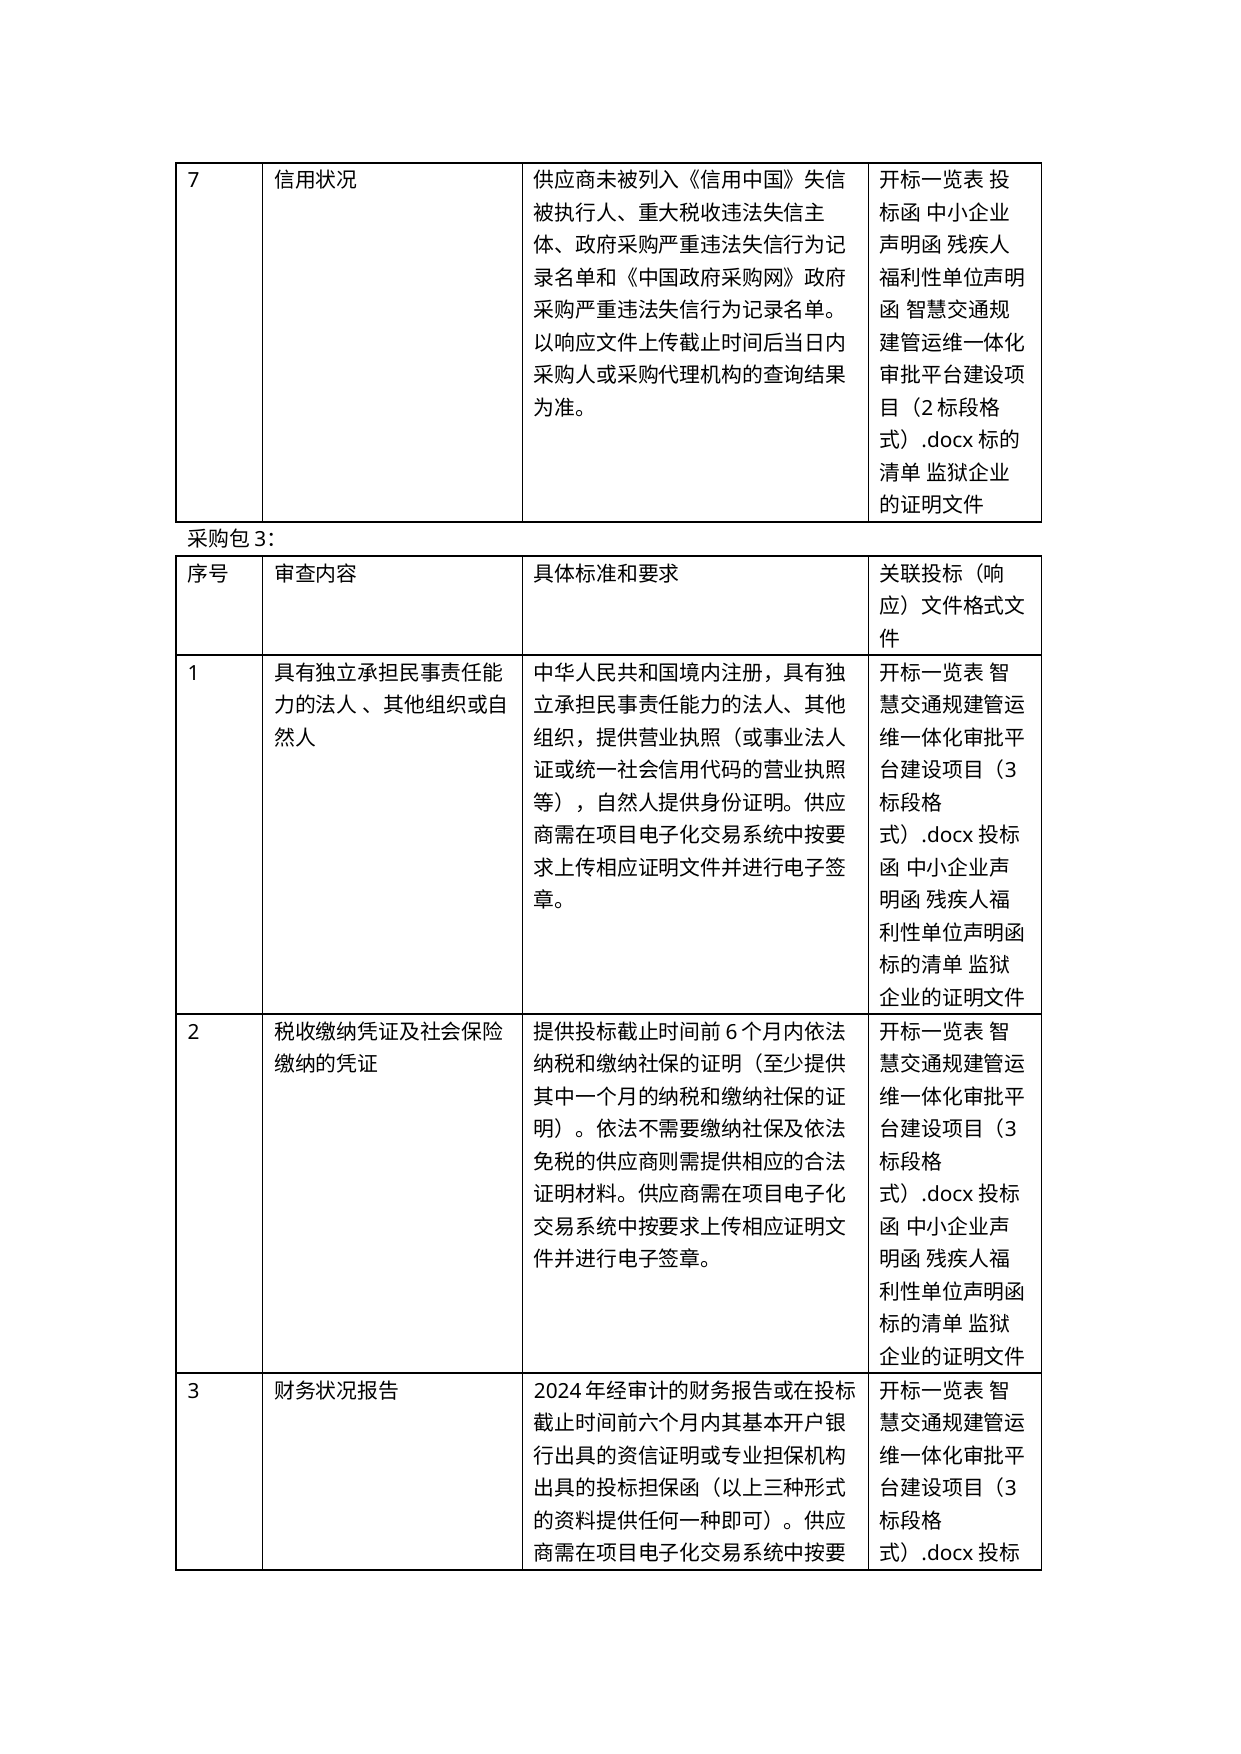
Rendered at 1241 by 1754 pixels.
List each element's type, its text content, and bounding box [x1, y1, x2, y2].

table_cell 供应商未被列入《信用中国》失信被执行人、重大税收违法失信主体、政府采购严重违法失信行为记录名单和《中国政府采购网》政府采购严重违法失信行为记录名单。以响应文件上传截止时间后当日内采购人或采购代理机构的查询结果为准。 [523, 164, 868, 521]
table_header 审查内容 [263, 557, 522, 654]
table_cell 开标一览表 智慧交通规建管运维一体化审批平台建设项目（3标段格式）.docx 投标函 中小企业声明函 残疾人福利性单位声明函 标的清单 监狱企业的证明文件 [869, 1015, 1041, 1372]
table_cell 3 [177, 1374, 262, 1569]
table_cell 税收缴纳凭证及社会保险缴纳的凭证 [263, 1015, 522, 1372]
table_header 具体标准和要求 [523, 557, 868, 654]
table_cell 具有独立承担民事责任能力的法人 、其他组织或自然人 [263, 656, 522, 1013]
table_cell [523, 1374, 868, 1569]
table_cell 2 [177, 1015, 262, 1372]
table_cell 提供投标截止时间前6个月内依法纳税和缴纳社保的证明（至少提供其中一个月的纳税和缴纳社保的证明）。依法不需要缴纳社保及依法免税的供应商则需提供相应的合法证明材料。供应商需在项目电子化交易系统中按要求上传相应证明文件并进行电子签章。 [523, 1015, 868, 1372]
table_cell 开标一览表 智慧交通规建管运维一体化审批平台建设项目（3标段格式）.docx 投标函 中小企业声明函 残疾人福利性单位声明函 标的清单 监狱企业的证明文件 [869, 656, 1041, 1013]
text 采购包3： [187, 523, 1053, 555]
table_cell 1 [177, 656, 262, 1013]
table_cell 7 [177, 164, 262, 521]
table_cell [869, 164, 1041, 521]
table_cell 财务状况报告 [263, 1374, 522, 1569]
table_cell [869, 1374, 1041, 1569]
table_header 序号 [177, 557, 262, 654]
table_cell 信用状况 [263, 164, 522, 521]
table_header 关联投标（响应）文件格式文件 [869, 557, 1041, 654]
table_cell 中华人民共和国境内注册，具有独立承担民事责任能力的法人、其他组织，提供营业执照（或事业法人证或统一社会信用代码的营业执照等），自然人提供身份证明。供应商需在项目电子化交易系统中按要求上传相应证明文件并进行电子签章。 [523, 656, 868, 1013]
